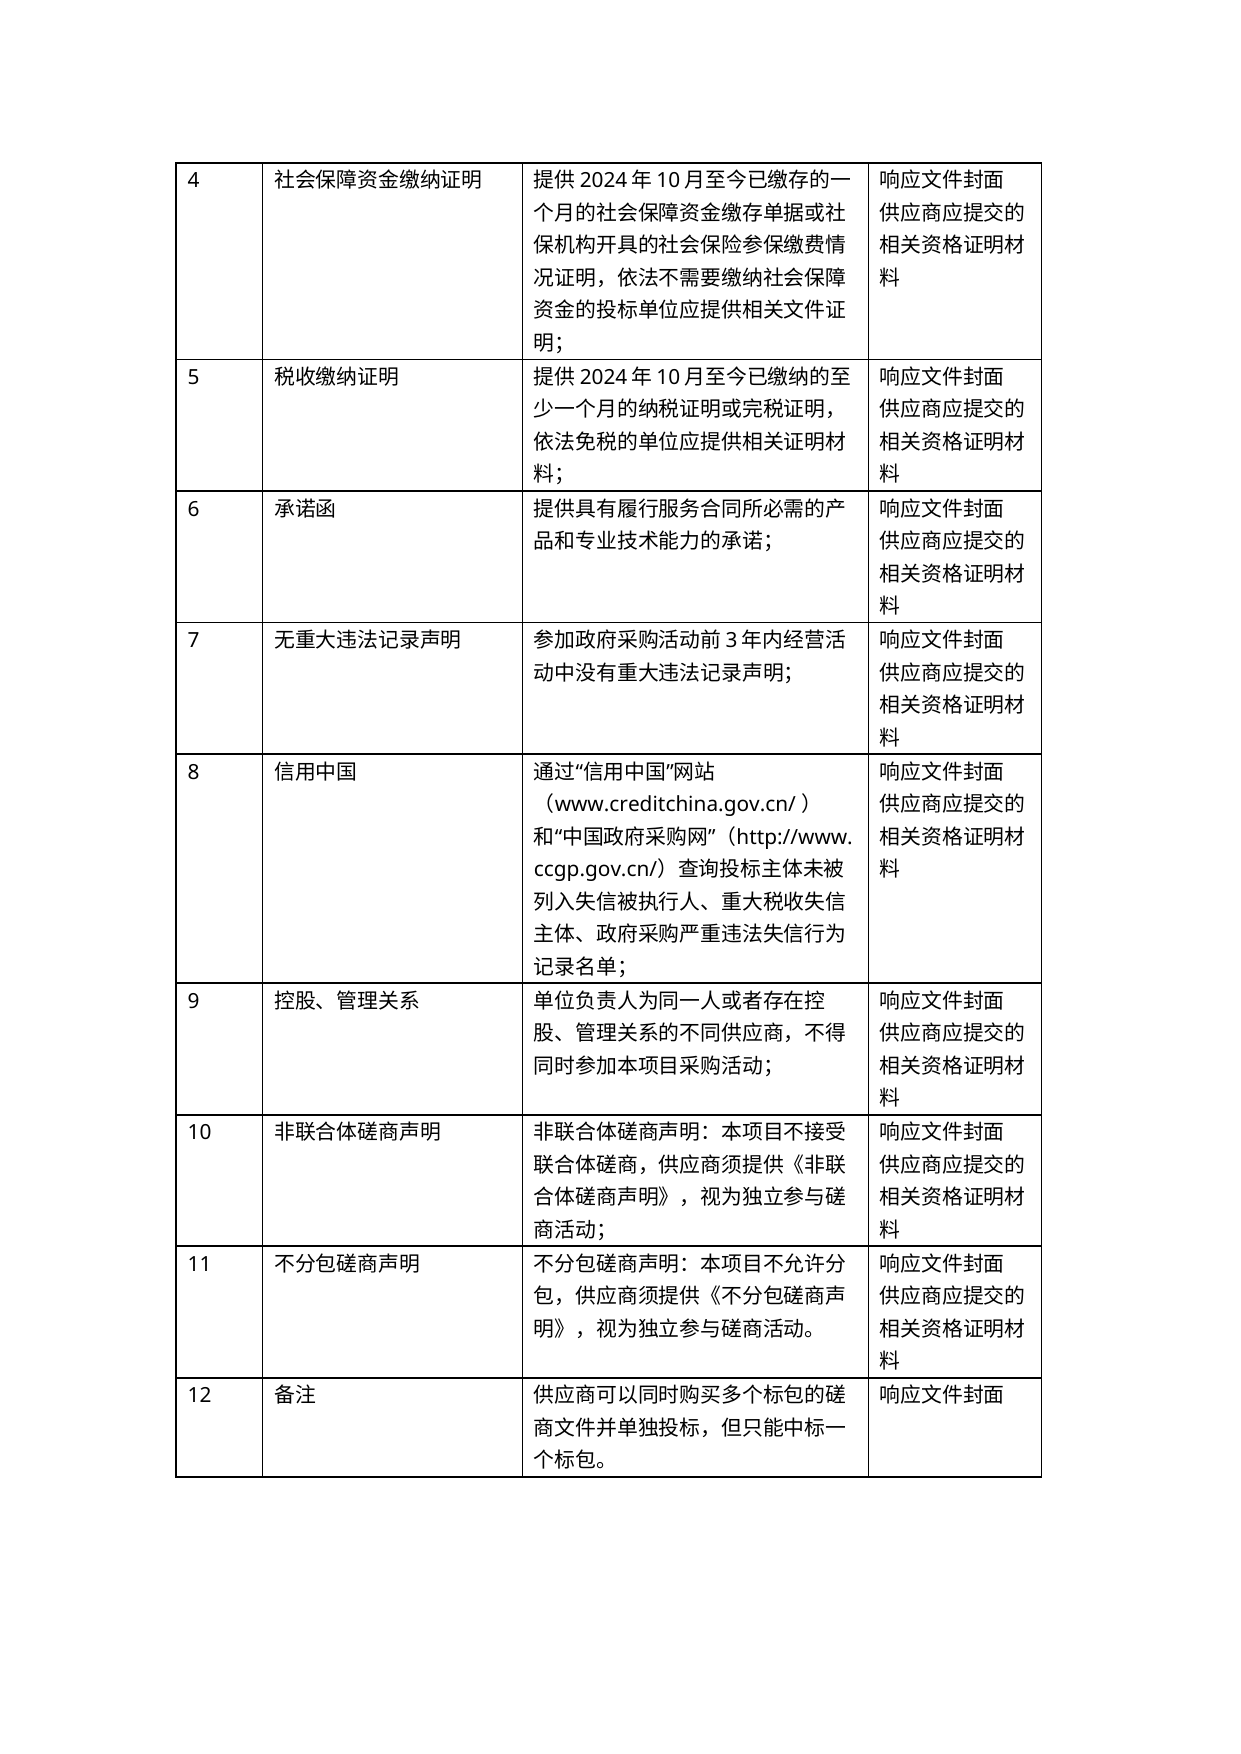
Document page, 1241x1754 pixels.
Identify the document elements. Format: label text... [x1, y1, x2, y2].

table_cell 11 [177, 1247, 262, 1377]
table_cell 响应文件封面 供应商应提交的相关资格证明材料 [869, 755, 1041, 982]
table_cell 10 [177, 1116, 262, 1245]
table_cell 信用中国 [263, 755, 522, 982]
table_cell 提供具有履行服务合同所必需的产品和专业技术能力的承诺； [523, 492, 868, 622]
table_cell 备注 [263, 1379, 522, 1476]
table_cell 9 [177, 984, 262, 1114]
table_cell 税收缴纳证明 [263, 360, 522, 490]
table_cell 无重大违法记录声明 [263, 623, 522, 753]
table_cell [869, 164, 1041, 358]
table_cell 响应文件封面 供应商应提交的相关资格证明材料 [869, 492, 1041, 622]
table_cell 6 [177, 492, 262, 622]
table_cell 承诺函 [263, 492, 522, 622]
table_cell 12 [177, 1379, 262, 1476]
table_cell 单位负责人为同一人或者存在控股、管理关系的不同供应商，不得同时参加本项目采购活动； [523, 984, 868, 1114]
table_cell 不分包磋商声明 [263, 1247, 522, 1377]
table_cell 供应商可以同时购买多个标包的磋商文件并单独投标，但只能中标一个标包。 [523, 1379, 868, 1476]
table_cell 控股、管理关系 [263, 984, 522, 1114]
table_cell 4 [177, 164, 262, 358]
table_cell 社会保障资金缴纳证明 [263, 164, 522, 358]
table_cell 响应文件封面 供应商应提交的相关资格证明材料 [869, 1116, 1041, 1245]
table_cell 7 [177, 623, 262, 753]
table_cell 参加政府采购活动前3年内经营活动中没有重大违法记录声明； [523, 623, 868, 753]
table_cell 响应文件封面 [869, 1379, 1041, 1476]
table_cell 提供2024年10月至今已缴纳的至少一个月的纳税证明或完税证明，依法免税的单位应提供相关证明材料； [523, 360, 868, 490]
table_cell 响应文件封面 供应商应提交的相关资格证明材料 [869, 984, 1041, 1114]
table_cell 8 [177, 755, 262, 982]
table_cell 非联合体磋商声明 [263, 1116, 522, 1245]
table_cell 不分包磋商声明：本项目不允许分包，供应商须提供《不分包磋商声明》，视为独立参与磋商活动。 [523, 1247, 868, 1377]
table_cell 5 [177, 360, 262, 490]
table_cell 提供2024年10月至今已缴存的一个月的社会保障资金缴存单据或社保机构开具的社会保险参保缴费情况证明，依法不需要缴纳社会保障资金的投标单位应提供相关文件证明； [523, 164, 868, 358]
table_cell 通过“信用中国”网站（www.creditchina.gov.cn/ ）和“中国政府采购网”（http://www.ccgp.gov.cn/）查询投标主体未被列入失信被执行人、重大税收失信主体、政府采购严重违法失信行为记录名单； [523, 755, 868, 982]
table_cell 响应文件封面 供应商应提交的相关资格证明材料 [869, 623, 1041, 753]
table_cell 响应文件封面 供应商应提交的相关资格证明材料 [869, 1247, 1041, 1377]
table_cell 响应文件封面 供应商应提交的相关资格证明材料 [869, 360, 1041, 490]
table_cell 非联合体磋商声明：本项目不接受联合体磋商，供应商须提供《非联合体磋商声明》，视为独立参与磋商活动； [523, 1116, 868, 1245]
